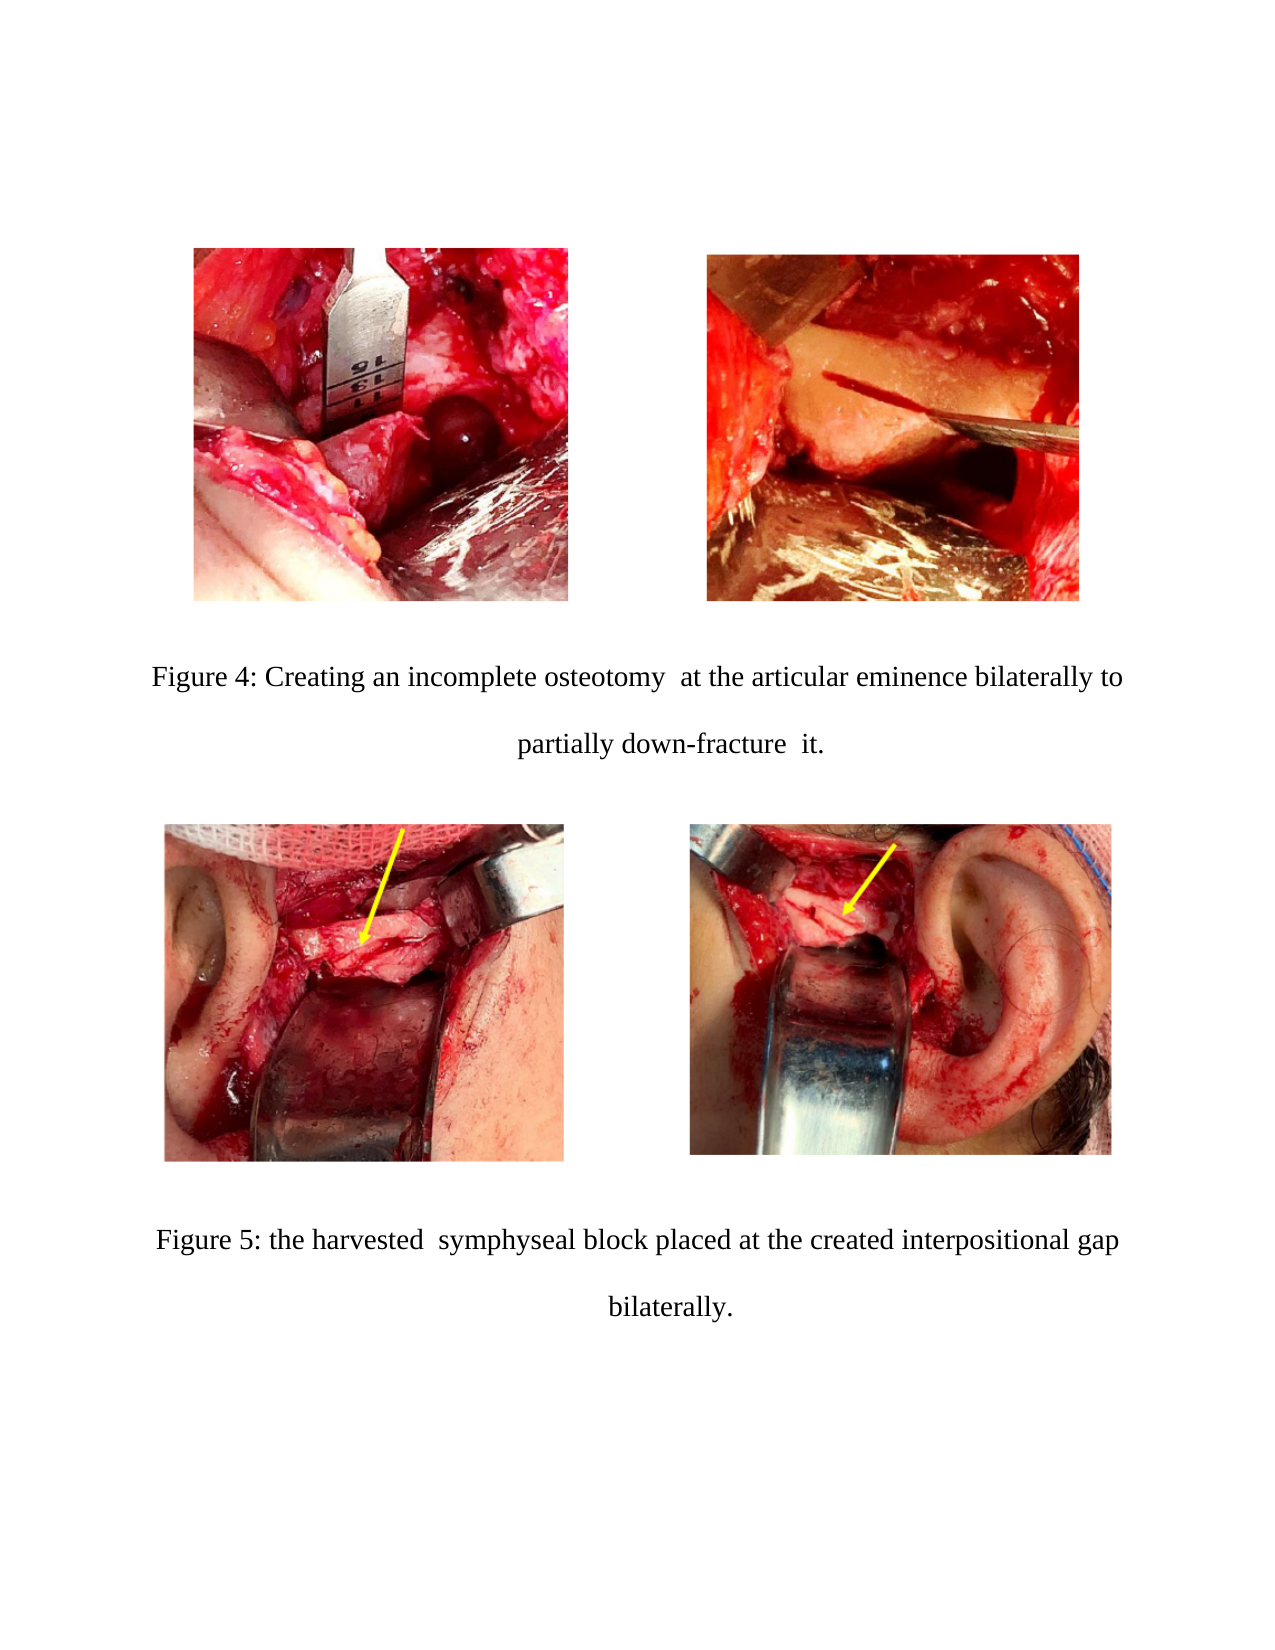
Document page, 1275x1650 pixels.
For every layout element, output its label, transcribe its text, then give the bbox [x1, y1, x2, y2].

picture [150, 813, 1125, 1174]
text Figure 4: Creating an incomplete osteotomy at the articular eminence bilaterally to partially down-fracture it. [150, 659, 1125, 759]
picture [186, 237, 1089, 610]
text Figure 5: the harvested symphyseal block placed at the created interpositional gap bilaterally. [150, 1222, 1125, 1323]
